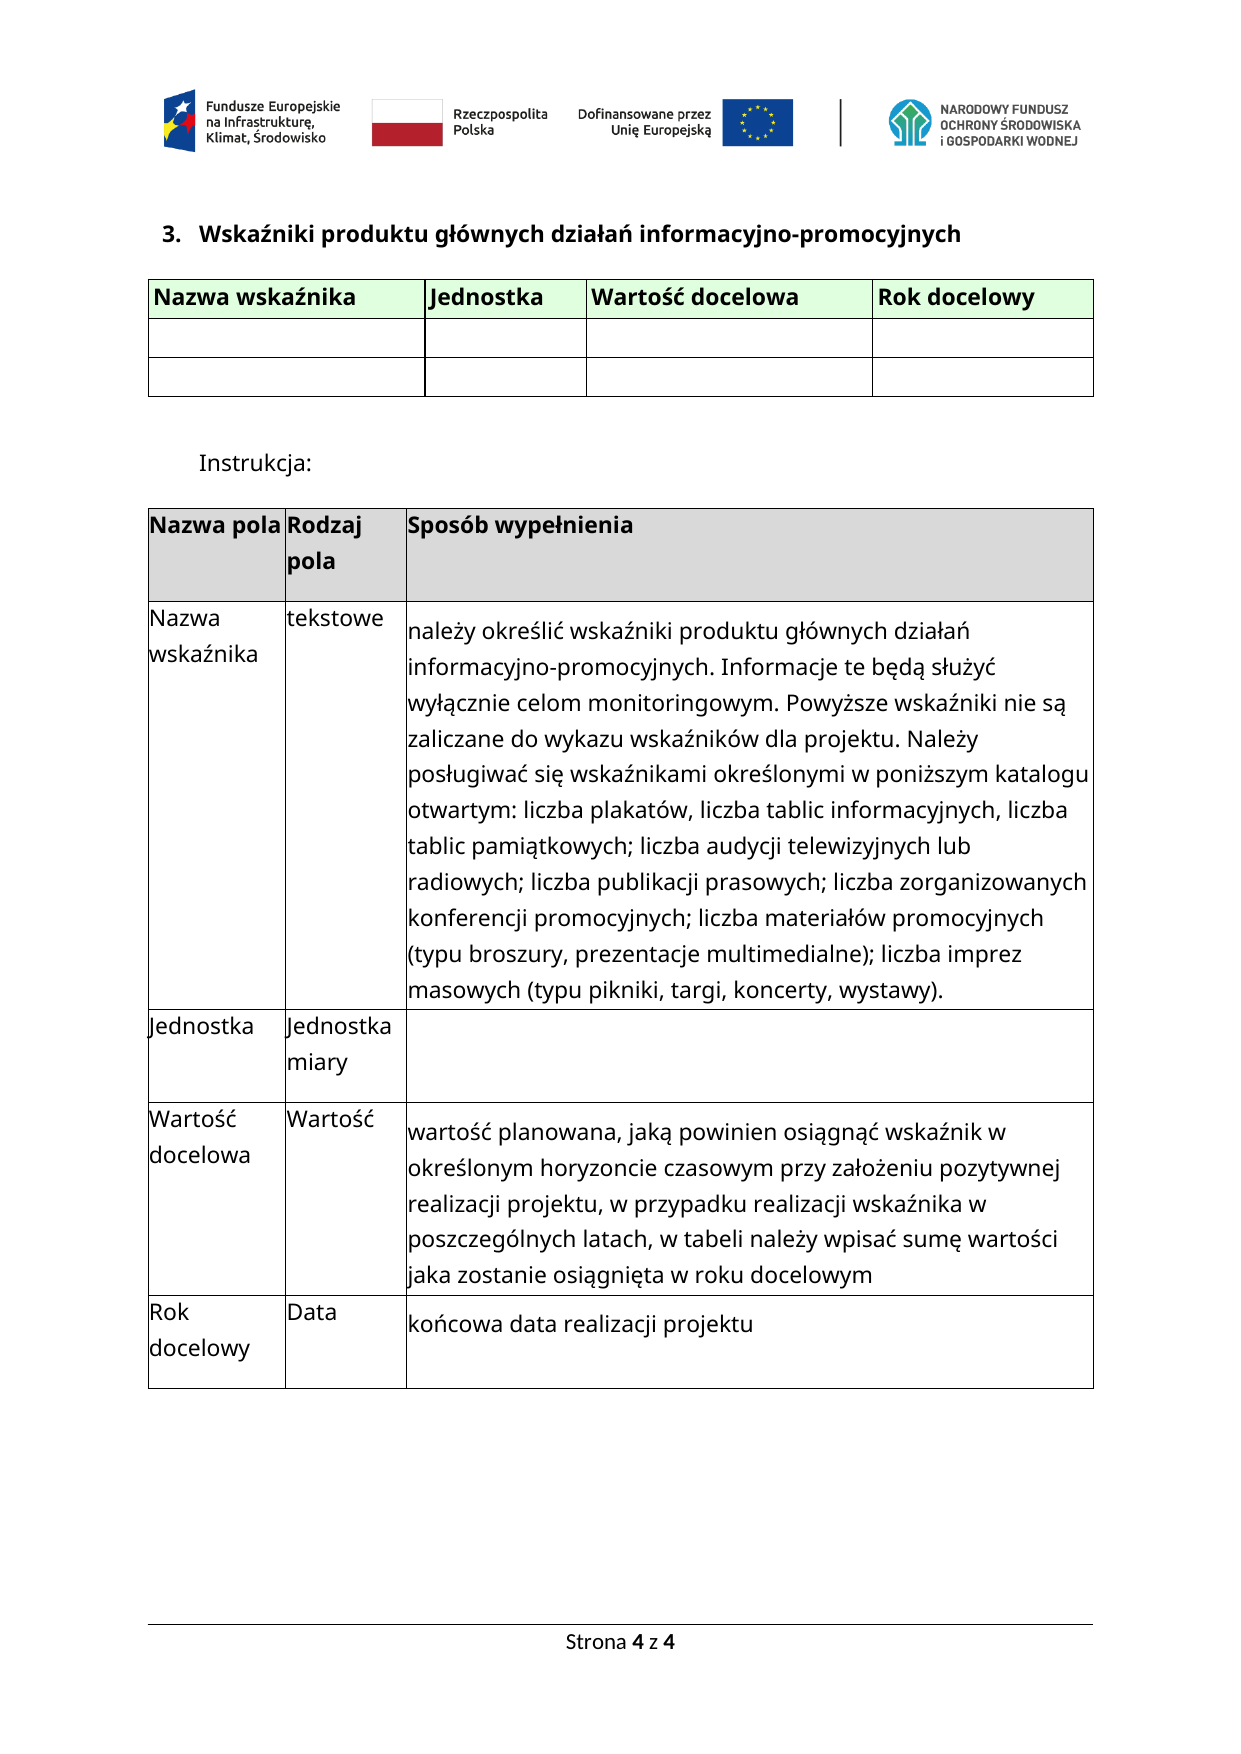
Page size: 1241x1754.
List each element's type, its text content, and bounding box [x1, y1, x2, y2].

table_cell Jednostka [149, 1010, 285, 1102]
table_cell należy określić wskaźniki produktu głównych działań informacyjno-promocyjnych. Informacje te będą służyć wyłącznie celom monitoringowym. Powyższe wskaźniki nie są zaliczane do wykazu wskaźników dla projektu. Należy posługiwać się wskaźnikami określonymi w poniższym katalogu otwartym: liczba plakatów, liczba tablic informacyjnych, liczba tablic pamiątkowych; liczba audycji telewizyjnych lub radiowych; liczba publikacji prasowych; liczba zorganizowanych konferencji promocyjnych; liczba materiałów promocyjnych (typu broszury, prezentacje multimedialne); liczba imprez masowych (typu pikniki, targi, koncerty, wystawy). [407, 602, 1093, 1009]
table_cell [587, 358, 872, 396]
table_cell Jednostka miary [286, 1010, 406, 1102]
table_cell [587, 319, 872, 357]
table_cell Wartość docelowa [149, 1103, 285, 1294]
table_header Rok docelowy [873, 280, 1093, 318]
table_header Wartość docelowa [587, 280, 872, 318]
table_cell tekstowe [286, 602, 406, 1009]
table_cell [149, 319, 424, 357]
table_cell [873, 319, 1093, 357]
table_cell wartość planowana, jaką powinien osiągnąć wskaźnik w określonym horyzoncie czasowym przy założeniu pozytywnej realizacji projektu, w przypadku realizacji wskaźnika w poszczególnych latach, w tabeli należy wpisać sumę wartości jaka zostanie osiągnięta w roku docelowym [407, 1103, 1093, 1294]
table_header Nazwa wskaźnika [149, 280, 424, 318]
table_cell [426, 358, 586, 396]
table_cell Rok docelowy [149, 1296, 285, 1387]
table_cell Data [286, 1296, 406, 1387]
table_cell końcowa data realizacji projektu [407, 1296, 1093, 1387]
list Wskaźniki produktu głównych działań informacyjno-promocyjnych [162, 217, 1093, 249]
table_cell Wartość [286, 1103, 406, 1294]
table_cell [149, 358, 424, 396]
table_cell [873, 358, 1093, 396]
table_cell Nazwa wskaźnika [149, 602, 285, 1009]
table_cell [426, 319, 586, 357]
table_cell [407, 1010, 1093, 1102]
table_header Nazwa pola [149, 509, 285, 601]
table_header Jednostka [426, 280, 586, 318]
text Instrukcja: [199, 447, 1093, 478]
picture [147, 73, 1093, 168]
table_header Rodzaj pola [286, 509, 406, 601]
table_header Sposób wypełnienia [407, 509, 1093, 601]
